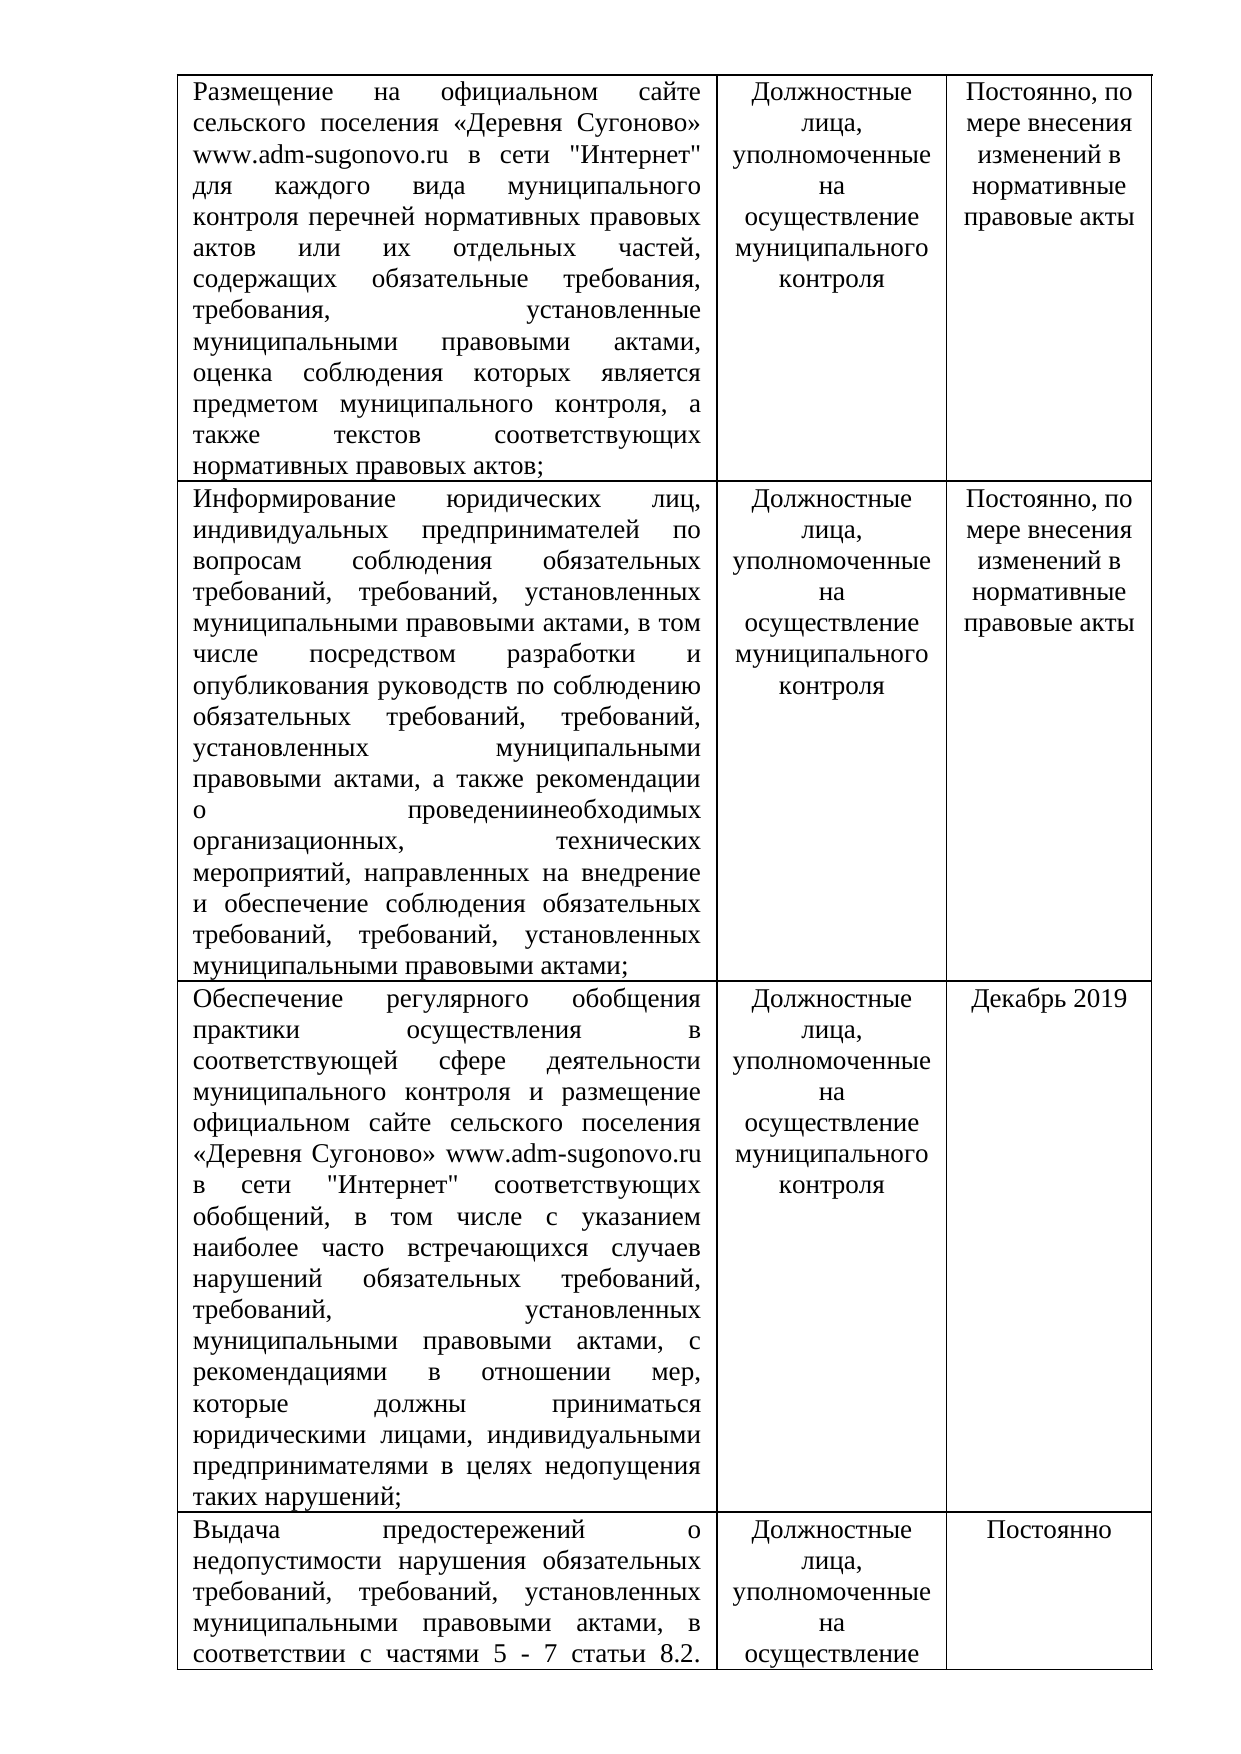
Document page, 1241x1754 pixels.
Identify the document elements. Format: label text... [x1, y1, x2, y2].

table_cell Постоянно, по мере внесения изменений в нормативные правовые акты [947, 482, 1151, 980]
table_cell Обеспечение регулярного обобщения практики осуществления в соответствующей сфере деятельности муниципального контроля и размещение официальном сайте сельского поселения «Деревня Сугоново» www.adm-sugonovo.ru в сети "Интернет" соответствующих обобщений, в том числе с указанием наиболее часто встречающихся случаев нарушений обязательных требований, требований, установленных муниципальными правовыми актами, с рекомендациями в отношении мер, которые должны приниматься юридическими лицами, индивидуальными предпринимателями в целях недопущения таких нарушений; [178, 982, 716, 1511]
table_cell Постоянно, по мере внесения изменений в нормативные правовые акты [947, 76, 1151, 480]
table_cell Размещение на официальном сайте сельского поселения «Деревня Сугоново» www.adm-sugonovo.ru в сети "Интернет" для каждого вида муниципального контроля перечней нормативных правовых актов или их отдельных частей, содержащих обязательные требования, требования, установленные муниципальными правовыми актами, оценка соблюдения которых является предметом муниципального контроля, а также текстов соответствующих нормативных правовых актов; [178, 76, 716, 480]
table_cell Постоянно [947, 1513, 1151, 1668]
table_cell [718, 1513, 946, 1668]
table_cell Должностные лица, уполномоченные на осуществление муниципального контроля [718, 982, 946, 1511]
table_cell Декабрь 2019 [947, 982, 1151, 1511]
table_cell Должностные лица, уполномоченные на осуществление муниципального контроля [718, 76, 946, 480]
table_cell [178, 1513, 716, 1668]
table_cell Информирование юридических лиц, индивидуальных предпринимателей по вопросам соблюдения обязательных требований, требований, установленных муниципальными правовыми актами, в том числе посредством разработки и опубликования руководств по соблюдению обязательных требований, требований, установленных муниципальными правовыми актами, а также рекомендации о проведениинеобходимых организационных, технических мероприятий, направленных на внедрение и обеспечение соблюдения обязательных требований, требований, установленных муниципальными правовыми актами; [178, 482, 716, 980]
table_cell Должностные лица, уполномоченные на осуществление муниципального контроля [718, 482, 946, 980]
